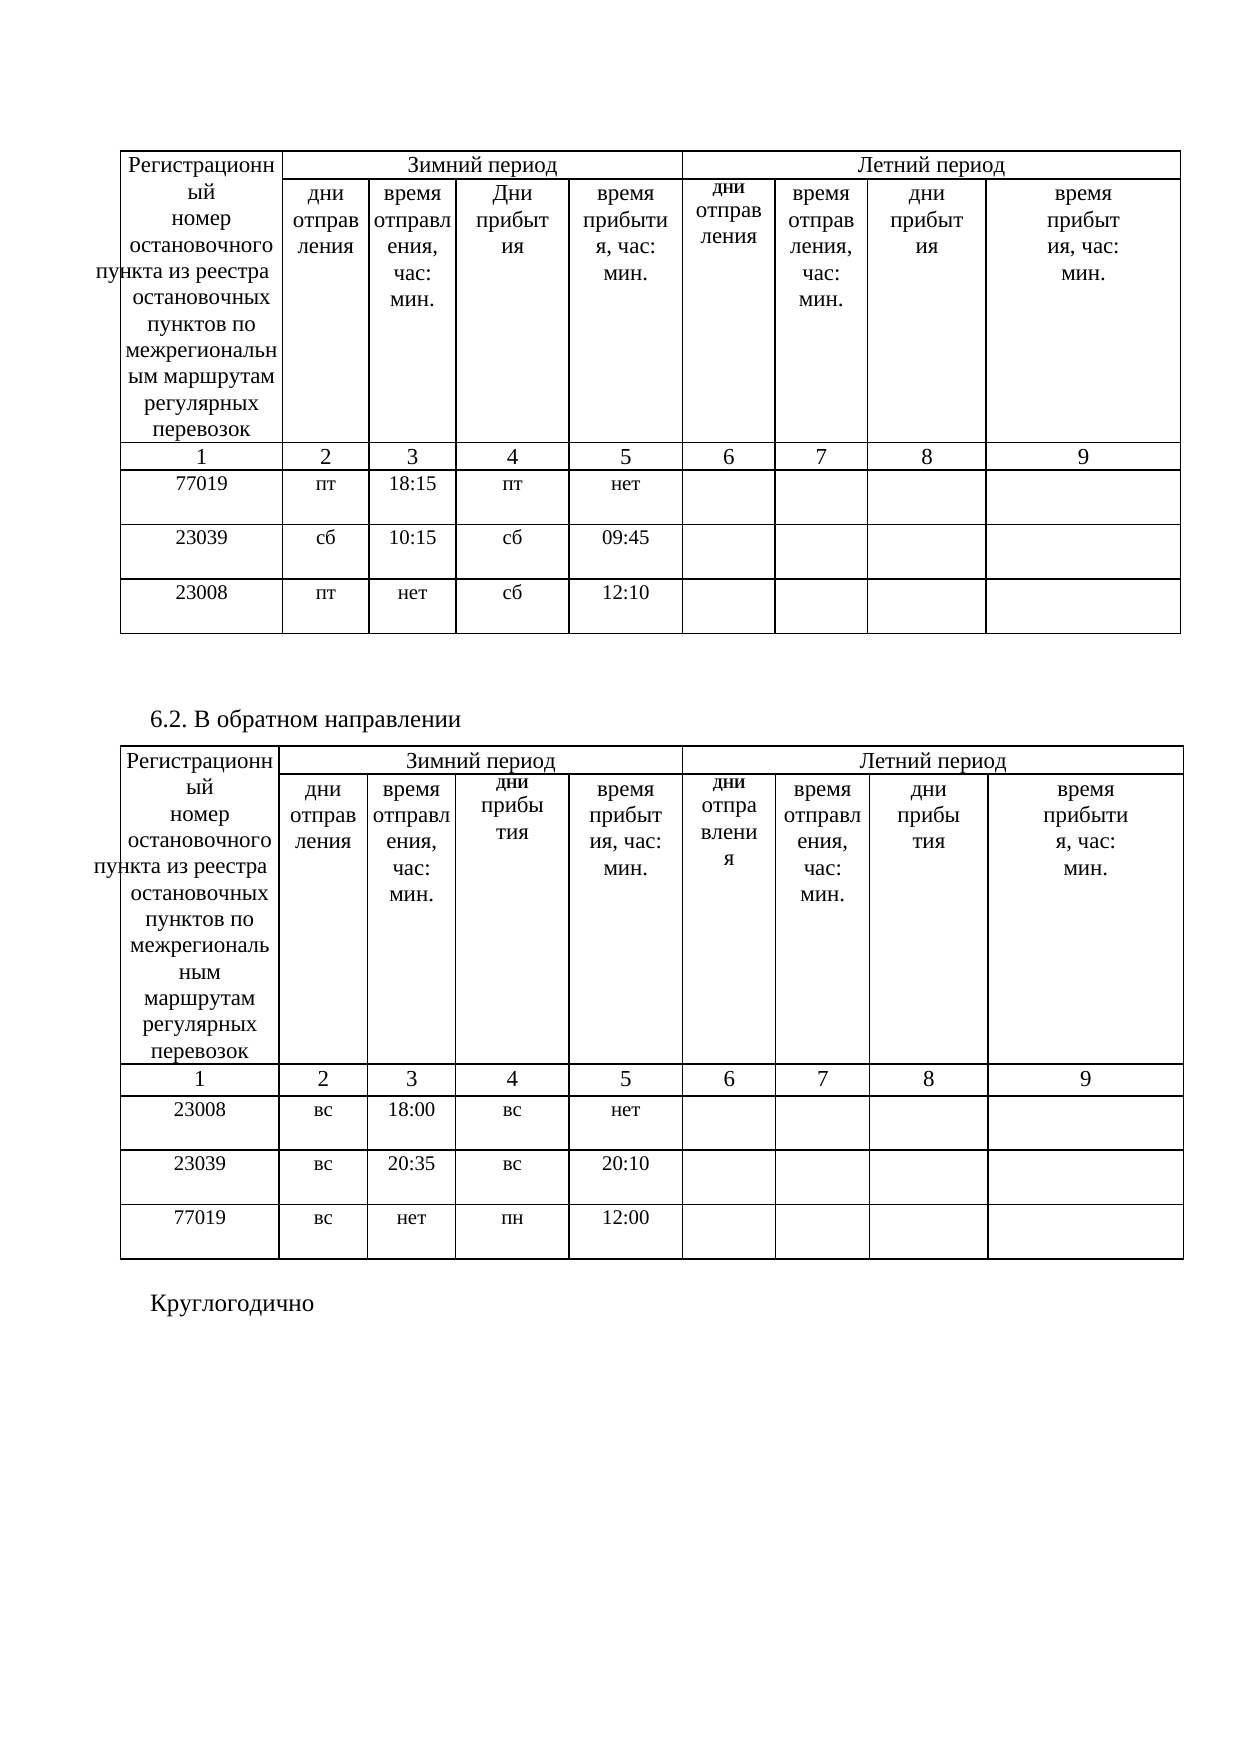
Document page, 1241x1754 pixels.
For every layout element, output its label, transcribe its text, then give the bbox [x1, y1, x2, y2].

table_cell [987, 580, 1180, 632]
table_cell вс [456, 1151, 568, 1204]
table_cell время прибыти я, час: мин. [570, 180, 682, 441]
table_cell пт [283, 580, 368, 632]
table_cell [683, 1151, 775, 1204]
table_header Летний период [683, 747, 1183, 773]
table_cell 20:35 [368, 1151, 455, 1204]
table_cell ДНИ отправ ления [683, 180, 774, 441]
table_cell 77019 [121, 1205, 278, 1258]
table_cell [776, 1205, 869, 1258]
table_cell [776, 471, 867, 524]
table_cell дни прибыт ия [868, 180, 985, 441]
table_cell [868, 471, 985, 524]
table_cell 4 [457, 443, 568, 469]
table_cell 3 [370, 443, 455, 469]
table_cell [683, 1097, 775, 1149]
table_cell [776, 525, 867, 578]
table_cell [870, 1205, 987, 1258]
table_cell Дни прибыт ия [457, 180, 568, 441]
table_cell ДНИ прибы тия [456, 775, 568, 1063]
table_cell время прибыт ия, час: мин. [570, 775, 682, 1063]
table_cell 3 [368, 1065, 455, 1095]
table_cell 18:00 [368, 1097, 455, 1149]
table_cell пн [456, 1205, 568, 1258]
table_cell [987, 471, 1180, 524]
table_cell 23008 [121, 1097, 278, 1149]
table_cell нет [570, 471, 682, 524]
table_cell 2 [280, 1065, 367, 1095]
table_cell 9 [987, 443, 1180, 469]
table_cell 6 [683, 1065, 775, 1095]
table_cell 10:15 [370, 525, 455, 578]
table_cell 9 [989, 1065, 1183, 1095]
table_cell время отправл ения, час: мин. [368, 775, 455, 1063]
table_cell дни отправ ления [280, 775, 367, 1063]
table_cell время отправл ения, час: мин. [370, 180, 455, 441]
table_cell пт [457, 471, 568, 524]
table_cell ДНИ отпра влени я [683, 775, 775, 1063]
table_cell [776, 580, 867, 632]
table_cell 8 [870, 1065, 987, 1095]
table_cell 77019 [121, 471, 282, 524]
table_cell дни прибы тия [870, 775, 987, 1063]
table_cell 8 [868, 443, 985, 469]
table_cell вс [280, 1151, 367, 1204]
table_cell 12:10 [570, 580, 682, 632]
table_cell 4 [456, 1065, 568, 1095]
table_header Регистрационный номер остановочного пункта из реестра остановочных пунктов по межрегиональным маршрутам регулярных перевозок [121, 152, 282, 441]
table_cell нет [570, 1097, 682, 1149]
table_cell [683, 525, 774, 578]
table_cell 7 [776, 1065, 869, 1095]
table_cell 1 [121, 1065, 278, 1095]
table_cell время отправ ления, час: мин. [776, 180, 867, 441]
table_cell время прибыт ия, час: мин. [987, 180, 1180, 441]
table_cell [683, 580, 774, 632]
table_cell [989, 1151, 1183, 1204]
table_cell нет [368, 1205, 455, 1258]
table_cell [868, 525, 985, 578]
table_cell 18:15 [370, 471, 455, 524]
table_cell [870, 1097, 987, 1149]
table_cell 1 [121, 443, 282, 469]
table_header Зимний период [283, 152, 682, 178]
table_cell [683, 1205, 775, 1258]
table_header Летний период [683, 152, 1180, 178]
text 6.2. В обратном направлении [150, 704, 1090, 733]
table_cell время прибыти я, час: мин. [989, 775, 1183, 1063]
table_cell нет [370, 580, 455, 632]
table_cell вс [456, 1097, 568, 1149]
table_cell [987, 525, 1180, 578]
table_cell [870, 1151, 987, 1204]
table_cell вс [280, 1097, 367, 1149]
table_cell 2 [283, 443, 368, 469]
table_cell вс [280, 1205, 367, 1258]
table_cell сб [457, 525, 568, 578]
table_cell [868, 580, 985, 632]
text Круглогодично [150, 1288, 1090, 1317]
table_cell 23039 [121, 525, 282, 578]
table_cell 5 [570, 1065, 682, 1095]
table_cell [776, 1151, 869, 1204]
table_cell сб [283, 525, 368, 578]
table_cell 6 [683, 443, 774, 469]
table_cell [989, 1097, 1183, 1149]
table_cell 23008 [121, 580, 282, 632]
table_cell 12:00 [570, 1205, 682, 1258]
table_cell 20:10 [570, 1151, 682, 1204]
table_cell 23039 [121, 1151, 278, 1204]
table_header Регистрационный номер остановочного пункта из реестра остановочных пунктов по межрегиональным маршрутам регулярных перевозок [121, 747, 278, 1063]
table_cell дни отправ ления [283, 180, 368, 441]
table_cell 7 [776, 443, 867, 469]
table_cell 09:45 [570, 525, 682, 578]
table_cell [683, 471, 774, 524]
table_cell пт [283, 471, 368, 524]
table_cell время отправл ения, час: мин. [776, 775, 869, 1063]
table_header Зимний период [280, 747, 682, 773]
table_cell 5 [570, 443, 682, 469]
table_cell [989, 1205, 1183, 1258]
table_cell сб [457, 580, 568, 632]
table_cell [776, 1097, 869, 1149]
